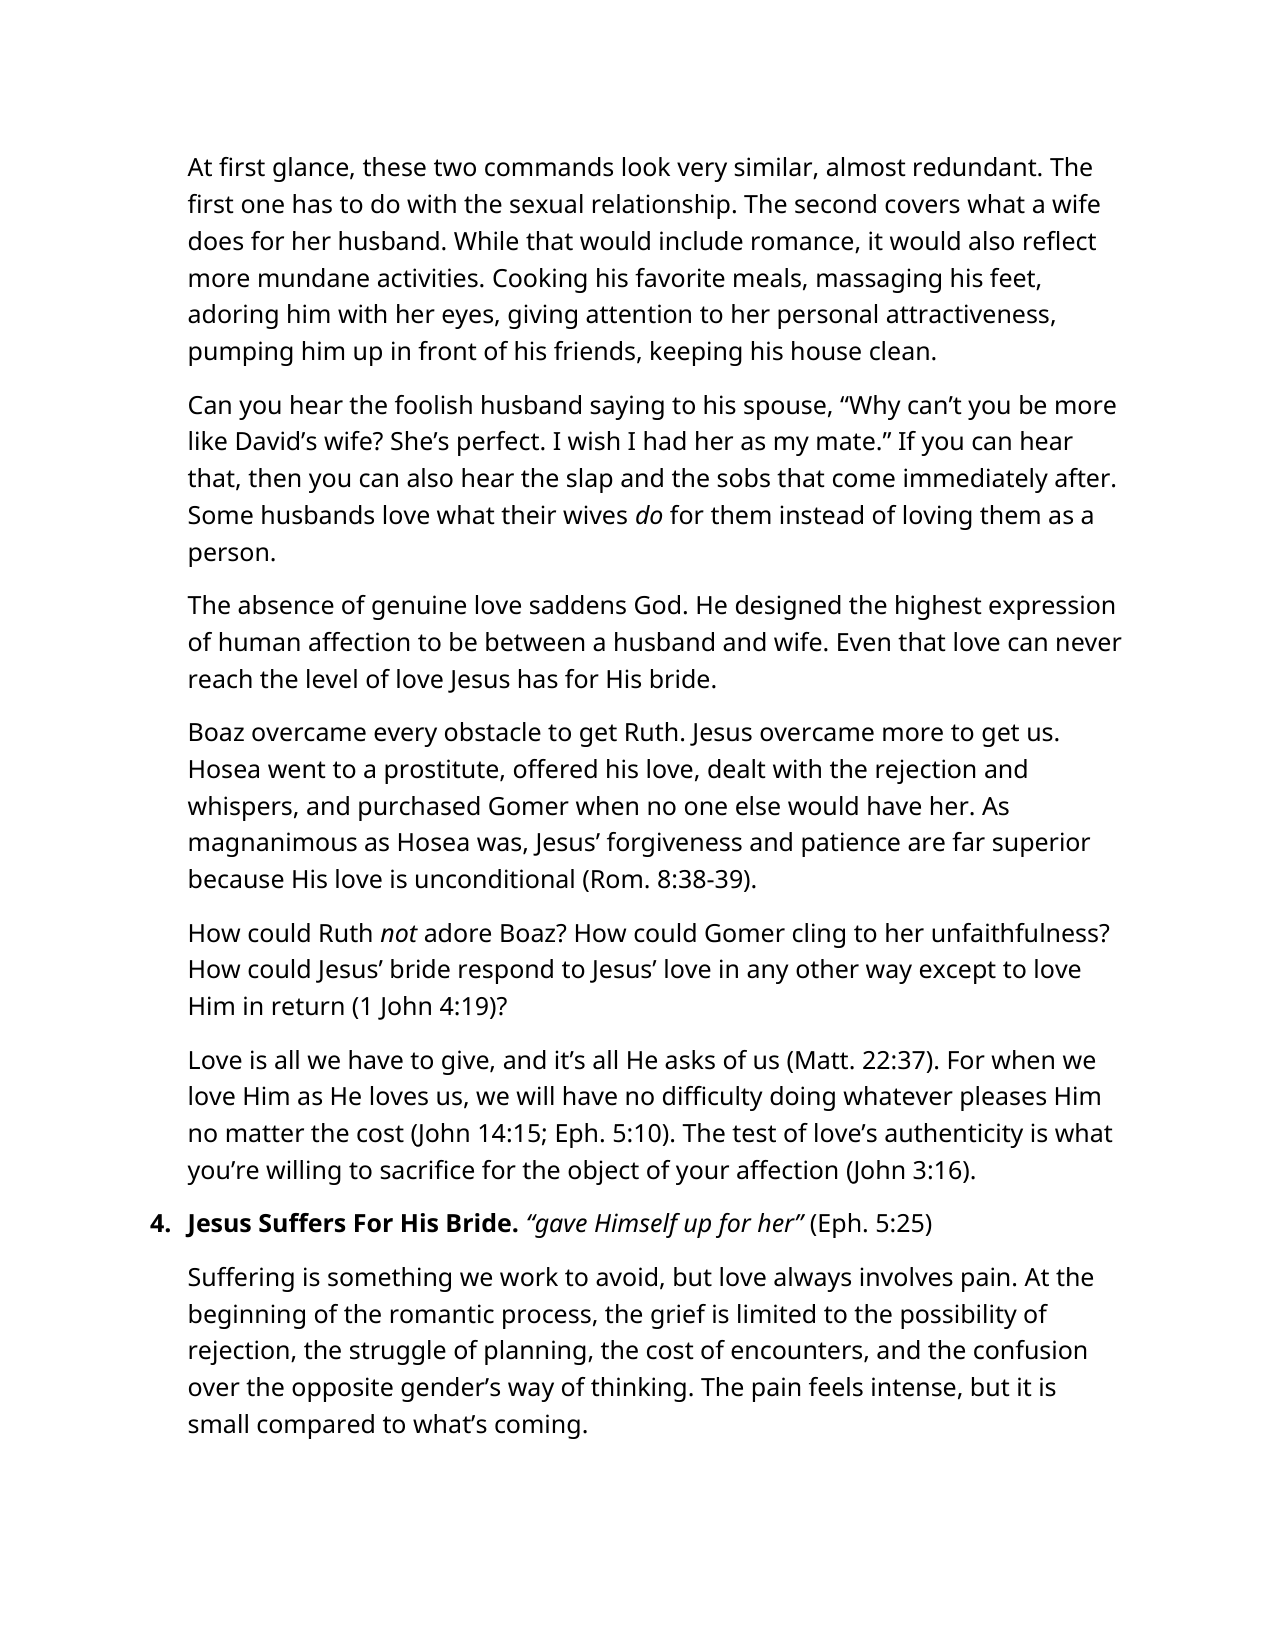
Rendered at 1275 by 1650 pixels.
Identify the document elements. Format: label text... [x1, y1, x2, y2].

text Love is all we have to give, and it’s all He asks of us (Matt. 22:37). For when we love Him as He loves us, we will have no difficulty doing whatever pleases Him no matter the cost (John 14:15; Eph. 5:10). The test of love’s authenticity is what you’re willing to sacrifice for the object of your affection (John 3:16). [187, 1042, 1125, 1187]
text Suffering is something we work to avoid, but love always involves pain. At the beginning of the romantic process, the grief is limited to the possibility of rejection, the struggle of planning, the cost of encounters, and the confusion over the opposite gender’s way of thinking. The pain feels intense, but it is small compared to what’s coming. [187, 1259, 1125, 1441]
text Boaz overcame every obstacle to get Ruth. Jesus overcame more to get us. Hosea went to a prostitute, offered his love, dealt with the rejection and whispers, and purchased Gomer when no one else would have her. As magnanimous as Hosea was, Jesus’ forgiveness and patience are far superior because His love is unconditional (Rom. 8:38-39). [187, 715, 1125, 896]
text How could Ruth not adore Boaz? How could Gomer cling to her unfaithfulness? How could Jesus’ bride respond to Jesus’ love in any other way except to love Him in return (1 John 4:19)? [187, 915, 1125, 1023]
text At first glance, these two commands look very similar, almost redundant. The first one has to do with the sexual relationship. The second covers what a wife does for her husband. While that would include romance, it would also reflect more mundane activities. Cooking his favorite meals, massaging his feet, adoring him with her eyes, giving attention to her personal attractiveness, pumping him up in front of his friends, keeping his house clean. [187, 150, 1125, 368]
list Jesus Suffers For His Bride. “gave Himself up for her” (Eph. 5:25) [150, 1206, 1125, 1240]
text Can you hear the foolish husband saying to his spouse, “Why can’t you be more like David’s wife? She’s perfect. I wish I had her as my mate.” If you can hear that, then you can also hear the slap and the sobs that come immediately after. Some husbands love what their wives do for them instead of loving them as a person. [187, 387, 1125, 568]
text The absence of genuine love saddens God. He designed the highest expression of human affection to be between a husband and wife. Even that love can never reach the level of love Jesus has for His bride. [187, 588, 1125, 695]
